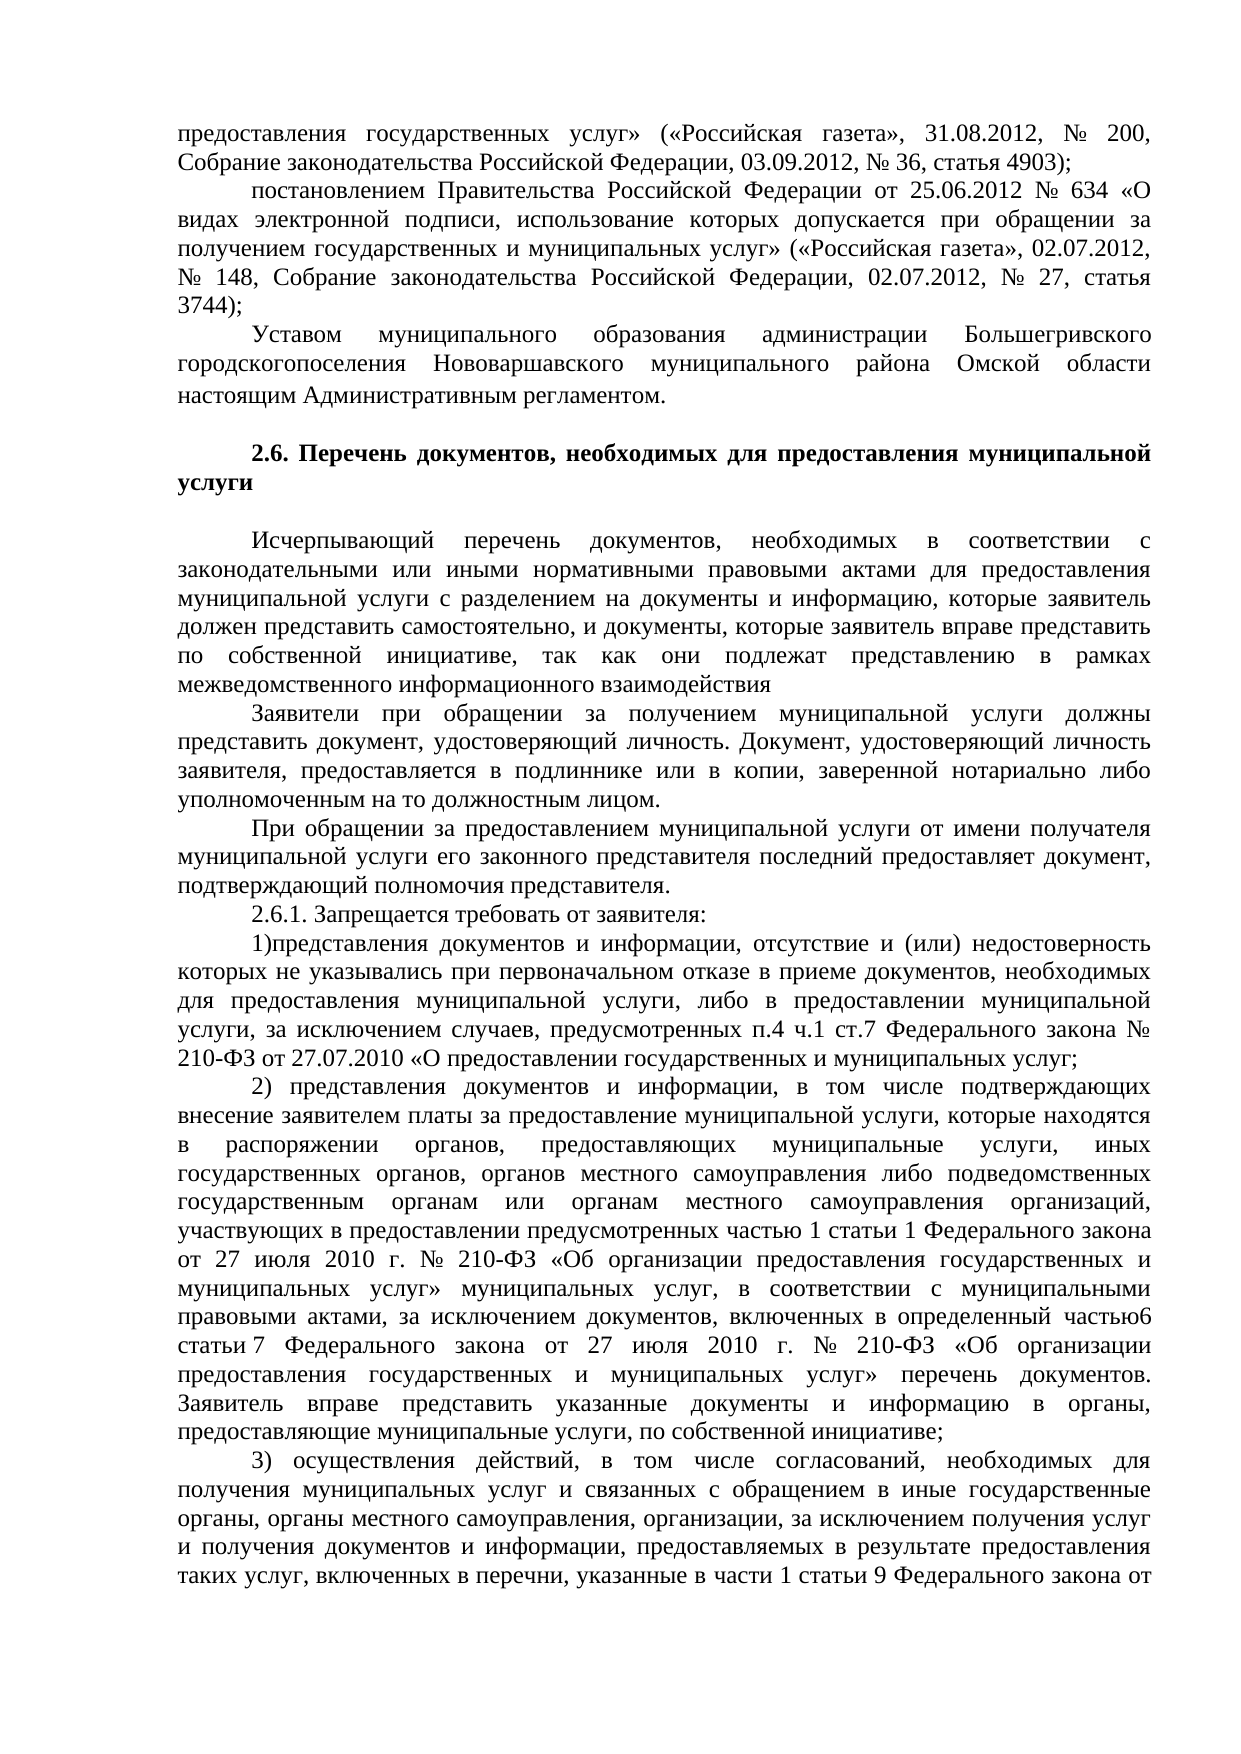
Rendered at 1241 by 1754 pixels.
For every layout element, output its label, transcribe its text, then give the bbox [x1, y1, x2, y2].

text При обращении за предоставлением муниципальной услуги от имени получателя муниципальной услуги его законного представителя последний предоставляет документ, подтверждающий полномочия представителя. [177, 813, 1152, 899]
text Исчерпывающий перечень документов, необходимых в соответствии с законодательными или иными нормативными правовыми актами для предоставления муниципальной услуги с разделением на документы и информацию, которые заявитель должен представить самостоятельно, и документы, которые заявитель вправе представить по собственной инициативе, так как они подлежат представлению в рамках межведомственного информационного взаимодействия [177, 525, 1152, 698]
text постановлением Правительства Российской Федерации от 25.06.2012 № 634 «О видах электронной подписи, использование которых допускается при обращении за получением государственных и муниципальных услуг» («Российская газета», 02.07.2012, № 148, Собрание законодательства Российской Федерации, 02.07.2012, № 27, статья 3744); [177, 176, 1152, 319]
text Уставом муниципального образования администрации Большегривского городскогопоселения Нововаршавского муниципального района Омской области настоящим Административным регламентом. [177, 319, 1152, 409]
text 2) представления документов и информации, в том числе подтверждающих внесение заявителем платы за предоставление муниципальной услуги, которые находятся в распоряжении органов, предоставляющих муниципальные услуги, иных государственных органов, органов местного самоуправления либо подведомственных государственным органам или органам местного самоуправления организаций, участвующих в предоставлении предусмотренных частью 1 статьи 1 Федерального закона от 27 июля 2010 г. № 210-ФЗ «Об организации предоставления государственных и муниципальных услуг» муниципальных услуг, в соответствии с муниципальными правовыми актами, за исключением документов, включенных в определенный частью6 статьи 7 Федерального закона от 27 июля 2010 г. № 210-ФЗ «Об организации предоставления государственных и муниципальных услуг» перечень документов. Заявитель вправе представить указанные документы и информацию в органы, предоставляющие муниципальные услуги, по собственной инициативе; [177, 1071, 1152, 1445]
text 1)представления документов и информации, отсутствие и (или) недостоверность которых не указывались при первоначальном отказе в приеме документов, необходимых для предоставления муниципальной услуги, либо в предоставлении муниципальной услуги, за исключением случаев, предусмотренных п.4 ч.1 ст.7 Федерального закона № 210-ФЗ от 27.07.2010 «О предоставлении государственных и муниципальных услуг; [177, 928, 1152, 1071]
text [177, 118, 1152, 176]
text Заявители при обращении за получением муниципальной услуги должны представить документ, удостоверяющий личность. Документ, удостоверяющий личность заявителя, предоставляется в подлиннике или в копии, заверенной нотариально либо уполномоченным на то должностным лицом. [177, 698, 1152, 813]
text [177, 1445, 1152, 1589]
text 2.6.1. Запрещается требовать от заявителя: [177, 899, 1152, 928]
text 2.6. Перечень документов, необходимых для предоставления муниципальной услуги [177, 438, 1152, 496]
